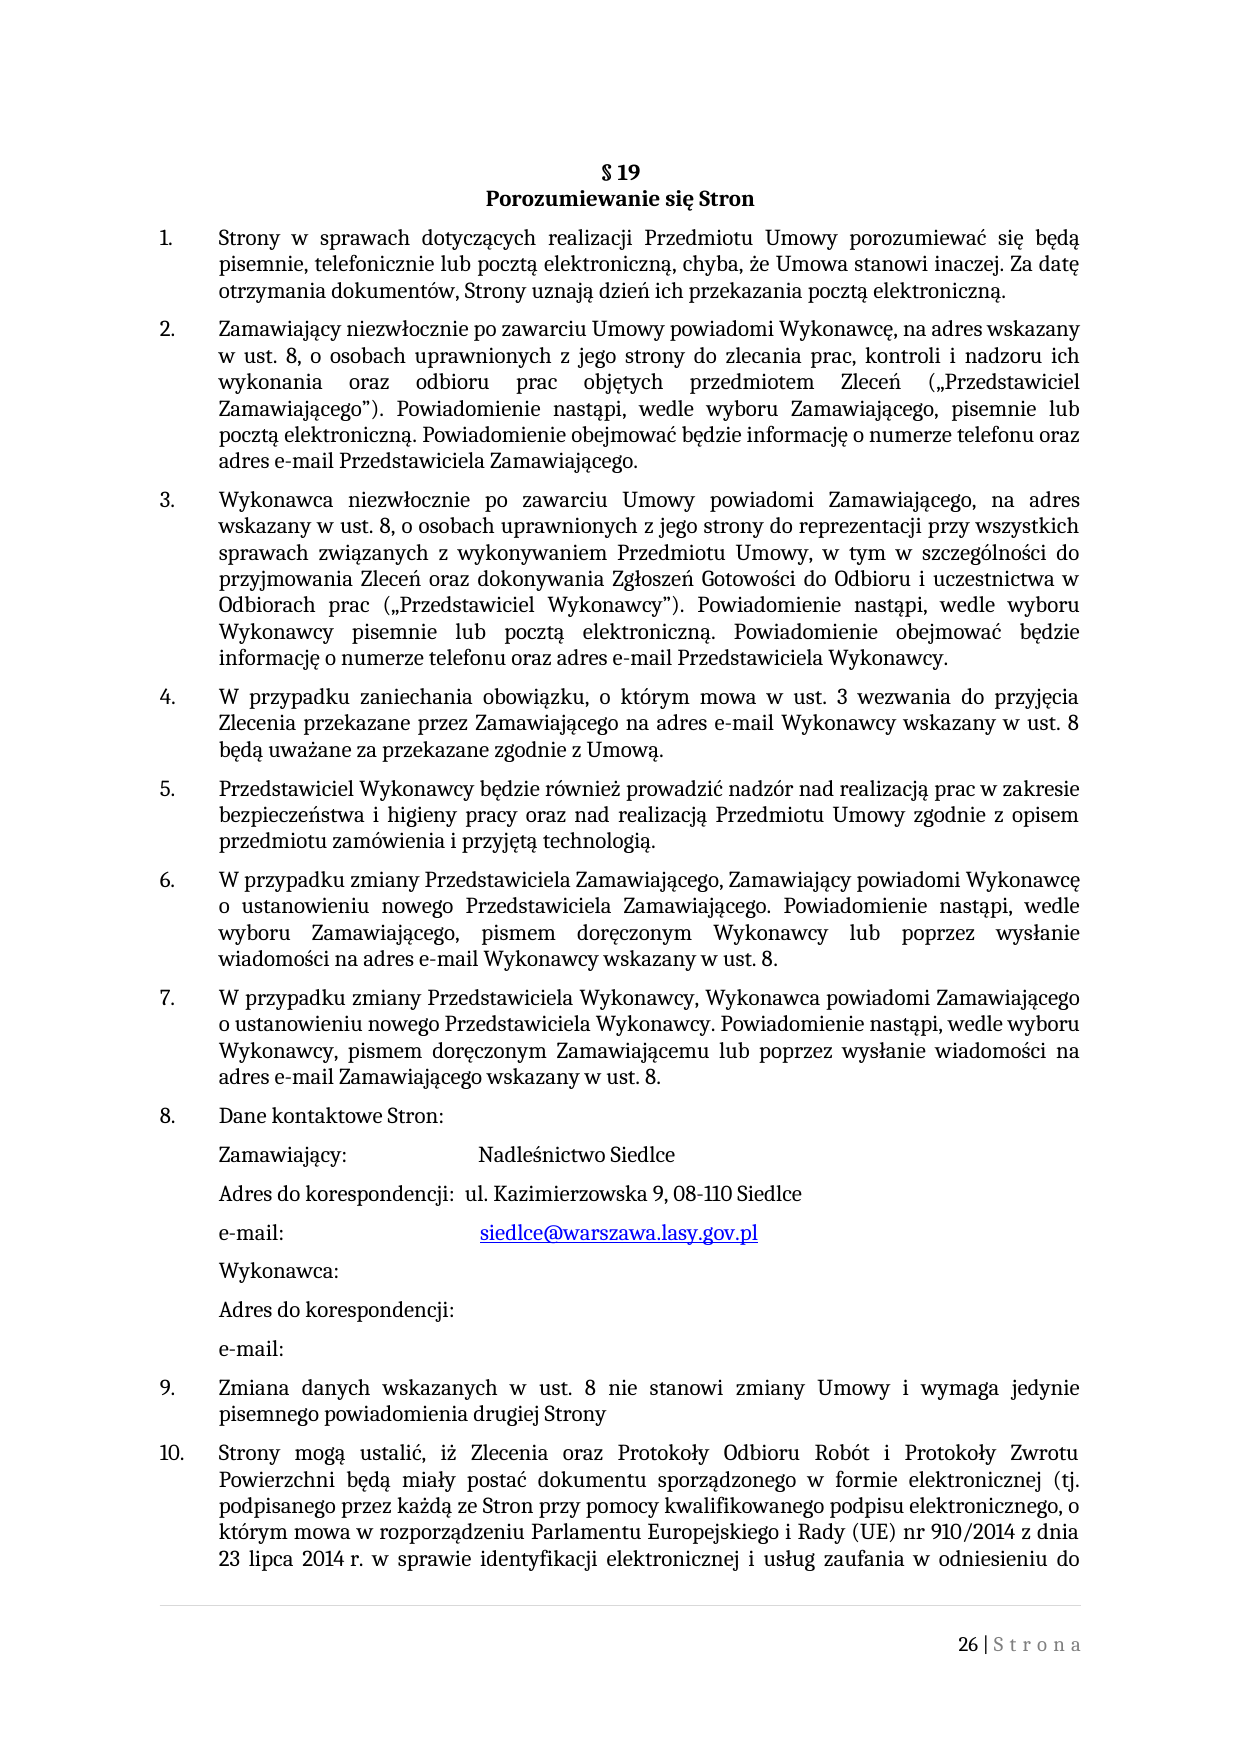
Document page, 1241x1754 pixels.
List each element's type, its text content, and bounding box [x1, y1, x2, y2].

list W przypadku zaniechania obowiązku, o którym mowa w ust. 3 wezwania do przyjęcia Zlecenia przekazane przez Zamawiającego na adres e-mail Wykonawcy wskazany w ust. 8 będą uważane za przekazane zgodnie z Umową. [159, 684, 1081, 763]
list W przypadku zmiany Przedstawiciela Zamawiającego, Zamawiający powiadomi Wykonawcę o ustanowieniu nowego Przedstawiciela Zamawiającego. Powiadomienie nastąpi, wedle wyboru Zamawiającego, pismem doręczonym Wykonawcy lub poprzez wysłanie wiadomości na adres e-mail Wykonawcy wskazany w ust. 8. [159, 867, 1081, 972]
list Zmiana danych wskazanych w ust. 8 nie stanowi zmiany Umowy i wymaga jedynie pisemnego powiadomienia drugiej Strony [159, 1375, 1081, 1427]
list Zamawiający niezwłocznie po zawarciu Umowy powiadomi Wykonawcę, na adres wskazany w ust. 8, o osobach uprawnionych z jego strony do zlecania prac, kontroli i nadzoru ich wykonania oraz odbioru prac objętych przedmiotem Zleceń („Przedstawiciel Zamawiającego”). Powiadomienie nastąpi, wedle wyboru Zamawiającego, pisemnie lub pocztą elektroniczną. Powiadomienie obejmować będzie informację o numerze telefonu oraz adres e-mail Przedstawiciela Zamawiającego. [159, 316, 1081, 474]
text e-mail: siedlce@warszawa.lasy.gov.pl [218, 1219, 1081, 1246]
list Przedstawiciel Wykonawcy będzie również prowadzić nadzór nad realizacją prac w zakresie bezpieczeństwa i higieny pracy oraz nad realizacją Przedmiotu Umowy zgodnie z opisem przedmiotu zamówienia i przyjętą technologią. [159, 775, 1081, 854]
text Adres do korespondencji: ul. Kazimierzowska 9, 08-110 Siedlce [218, 1181, 1081, 1207]
text Adres do korespondencji: [218, 1297, 1081, 1323]
text Zamawiający: Nadleśnictwo Siedlce [218, 1142, 1081, 1168]
text Wykonawca: [218, 1258, 1081, 1284]
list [159, 1440, 1081, 1572]
list Dane kontaktowe Stron: [159, 1103, 1081, 1129]
list W przypadku zmiany Przedstawiciela Wykonawcy, Wykonawca powiadomi Zamawiającego o ustanowieniu nowego Przedstawiciela Wykonawcy. Powiadomienie nastąpi, wedle wyboru Wykonawcy, pismem doręczonym Zamawiającemu lub poprzez wysłanie wiadomości na adres e-mail Zamawiającego wskazany w ust. 8. [159, 985, 1081, 1090]
list Wykonawca niezwłocznie po zawarciu Umowy powiadomi Zamawiającego, na adres wskazany w ust. 8, o osobach uprawnionych z jego strony do reprezentacji przy wszystkich sprawach związanych z wykonywaniem Przedmiotu Umowy, w tym w szczególności do przyjmowania Zleceń oraz dokonywania Zgłoszeń Gotowości do Odbioru i uczestnictwa w Odbiorach prac („Przedstawiciel Wykonawcy”). Powiadomienie nastąpi, wedle wyboru Wykonawcy pisemnie lub pocztą elektroniczną. Powiadomienie obejmować będzie informację o numerze telefonu oraz adres e-mail Przedstawiciela Wykonawcy. [159, 487, 1081, 671]
text e-mail: [218, 1336, 1081, 1362]
list Strony w sprawach dotyczących realizacji Przedmiotu Umowy porozumiewać się będą pisemnie, telefonicznie lub pocztą elektroniczną, chyba, że Umowa stanowi inaczej. Za datę otrzymania dokumentów, Strony uznają dzień ich przekazania pocztą elektroniczną. [159, 225, 1081, 304]
text § 19 Porozumiewanie się Stron [159, 159, 1081, 212]
